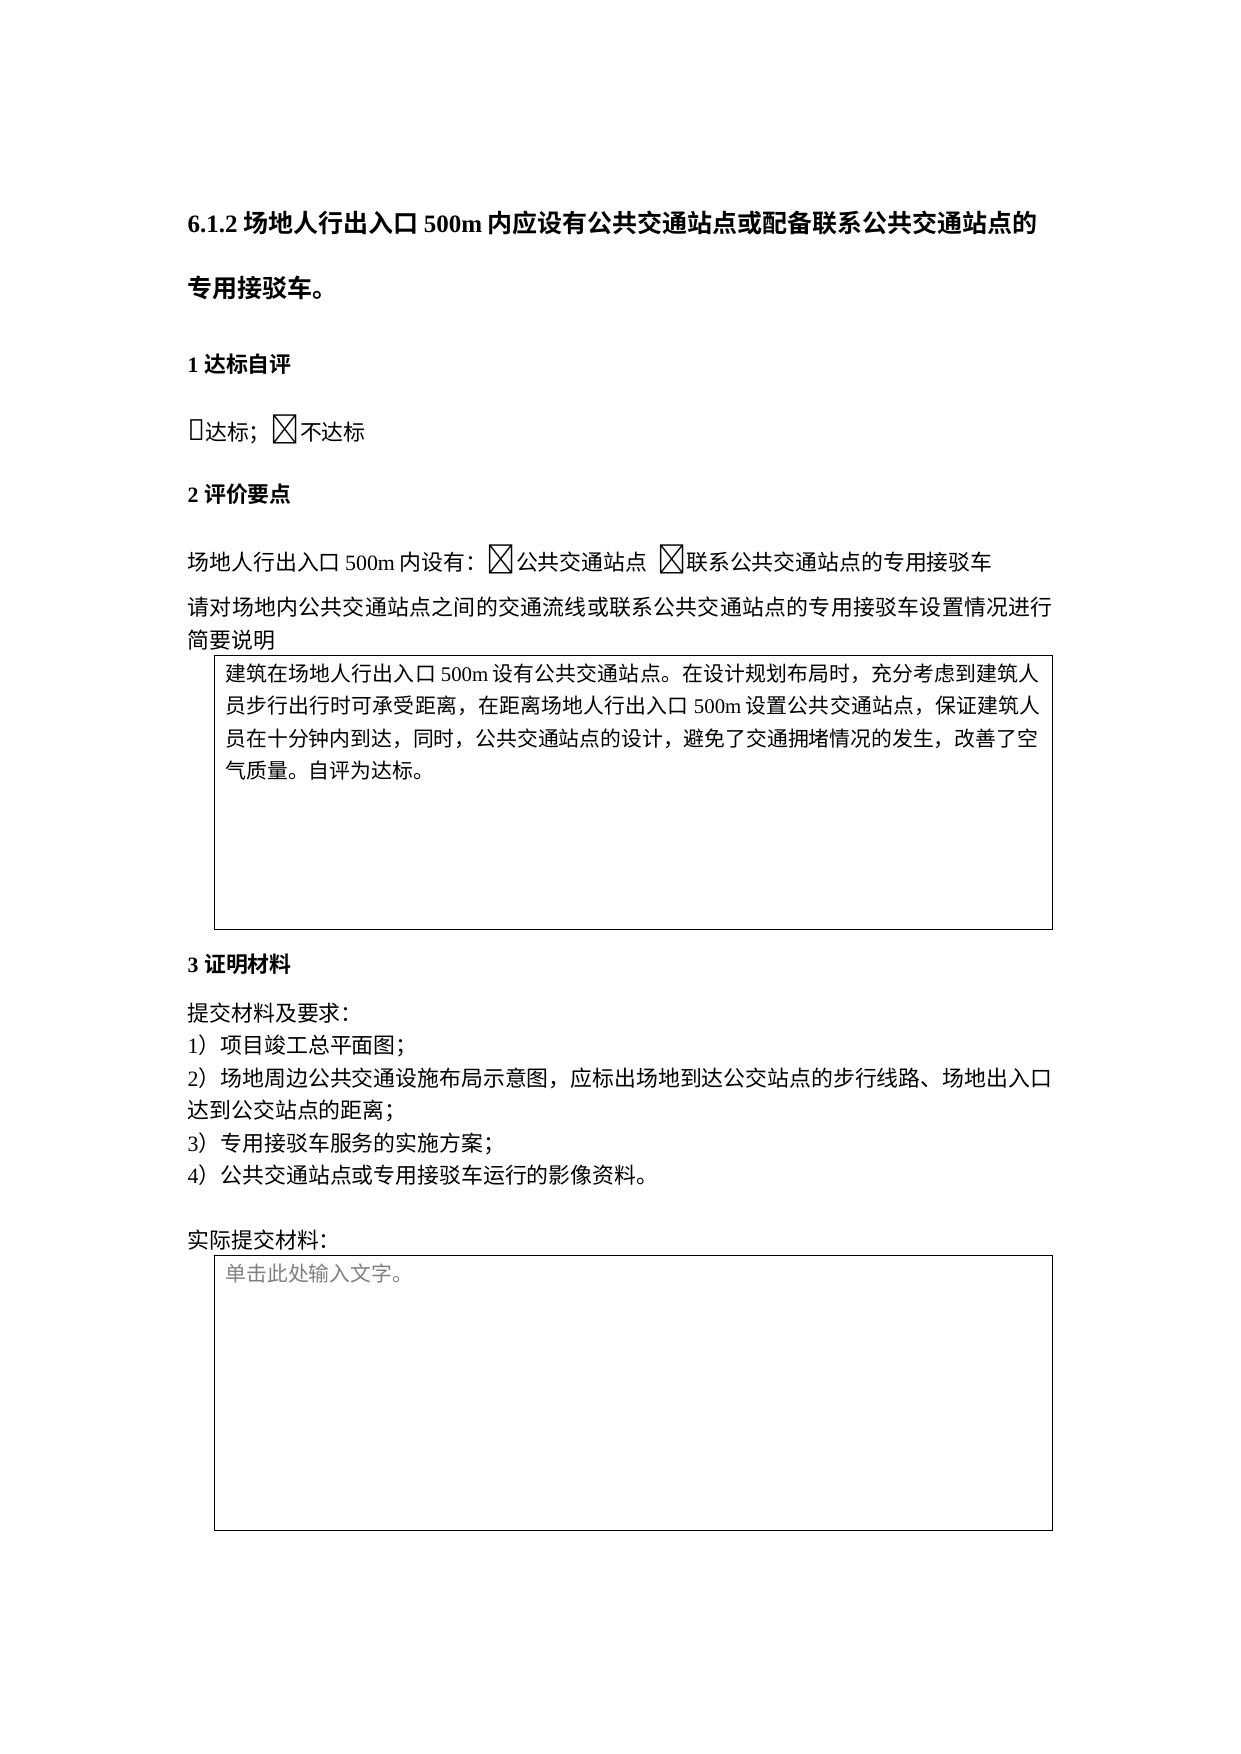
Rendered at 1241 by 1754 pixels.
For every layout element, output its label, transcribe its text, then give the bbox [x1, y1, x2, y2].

text 达标；不达标 [187, 395, 1053, 460]
text 请对场地内公共交通站点之间的交通流线或联系公共交通站点的专用接驳车设置情况进行简要说明 [187, 590, 1053, 655]
text 场地人行出入口500m内设有：公共交通站点 联系公共交通站点的专用接驳车 [187, 525, 1053, 590]
text 提交材料及要求： [187, 995, 1053, 1028]
text 3 证明材料 [187, 947, 1053, 979]
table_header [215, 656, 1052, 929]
text 1 达标自评 [187, 346, 1053, 379]
subtitle 6.1.2 场地人行出入口500m内应设有公共交通站点或配备联系公共交通站点的专用接驳车。 [187, 189, 1053, 319]
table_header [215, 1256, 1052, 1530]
text 实际提交材料： [187, 1223, 1053, 1255]
text 3）专用接驳车服务的实施方案； [187, 1125, 1053, 1158]
text 1）项目竣工总平面图； [187, 1028, 1053, 1060]
text 4）公共交通站点或专用接驳车运行的影像资料。 [187, 1158, 1053, 1190]
text 2 评价要点 [187, 476, 1053, 509]
text 2）场地周边公共交通设施布局示意图，应标出场地到达公交站点的步行线路、场地出入口达到公交站点的距离； [187, 1060, 1053, 1125]
